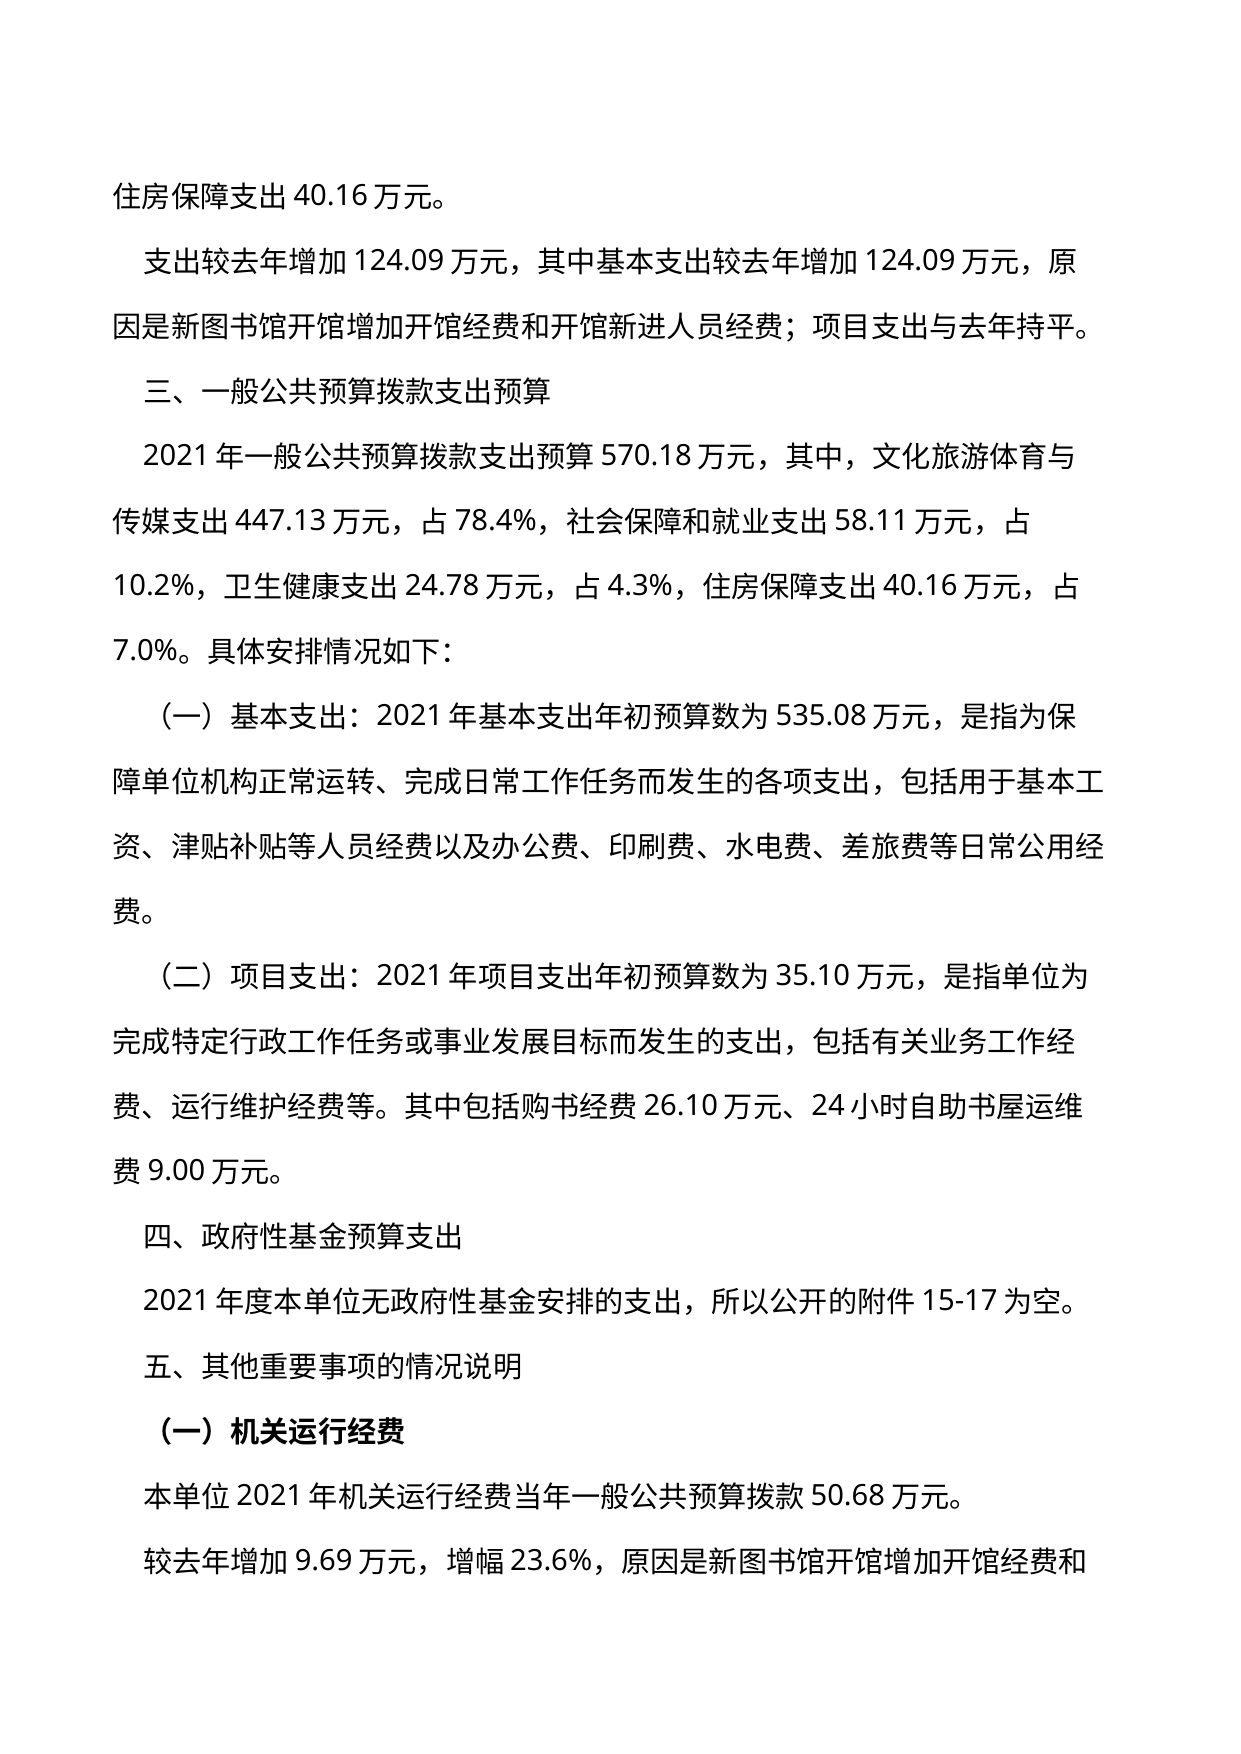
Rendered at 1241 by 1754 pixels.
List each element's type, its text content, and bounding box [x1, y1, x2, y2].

table_cell （一）基本支出：2021年基本支出年初预算数为535.08万元，是指为保障单位机构正常运转、完成日常工作任务而发生的各项支出，包括用于基本工资、津贴补贴等人员经费以及办公费、印刷费、水电费、差旅费等日常公用经费。 [101, 682, 1116, 942]
table_cell （二）项目支出：2021年项目支出年初预算数为35.10万元，是指单位为完成特定行政工作任务或事业发展目标而发生的支出，包括有关业务工作经费、运行维护经费等。其中包括购书经费26.10万元、24小时自助书屋运维费9.00万元。 [101, 942, 1116, 1202]
table_cell 五、其他重要事项的情况说明 [101, 1332, 1116, 1397]
table_cell 2021年一般公共预算拨款支出预算570.18万元，其中，文化旅游体育与传媒支出447.13万元，占78.4%，社会保障和就业支出58.11万元，占10.2%，卫生健康支出24.78万元，占4.3%，住房保障支出40.16万元，占7.0%。具体安排情况如下： [101, 422, 1116, 682]
table_cell 三、一般公共预算拨款支出预算 [101, 357, 1116, 422]
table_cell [101, 162, 1116, 227]
table_cell 支出较去年增加124.09万元，其中基本支出较去年增加124.09万元，原因是新图书馆开馆增加开馆经费和开馆新进人员经费；项目支出与去年持平。 [101, 227, 1116, 357]
table_cell 四、政府性基金预算支出 [101, 1202, 1116, 1267]
table_cell 2021年度本单位无政府性基金安排的支出，所以公开的附件15-17为空。 [101, 1267, 1116, 1332]
table_cell （一）机关运行经费 [101, 1397, 1116, 1462]
table_cell 本单位2021年机关运行经费当年一般公共预算拨款50.68万元。 [101, 1462, 1116, 1527]
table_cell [101, 1527, 1116, 1592]
